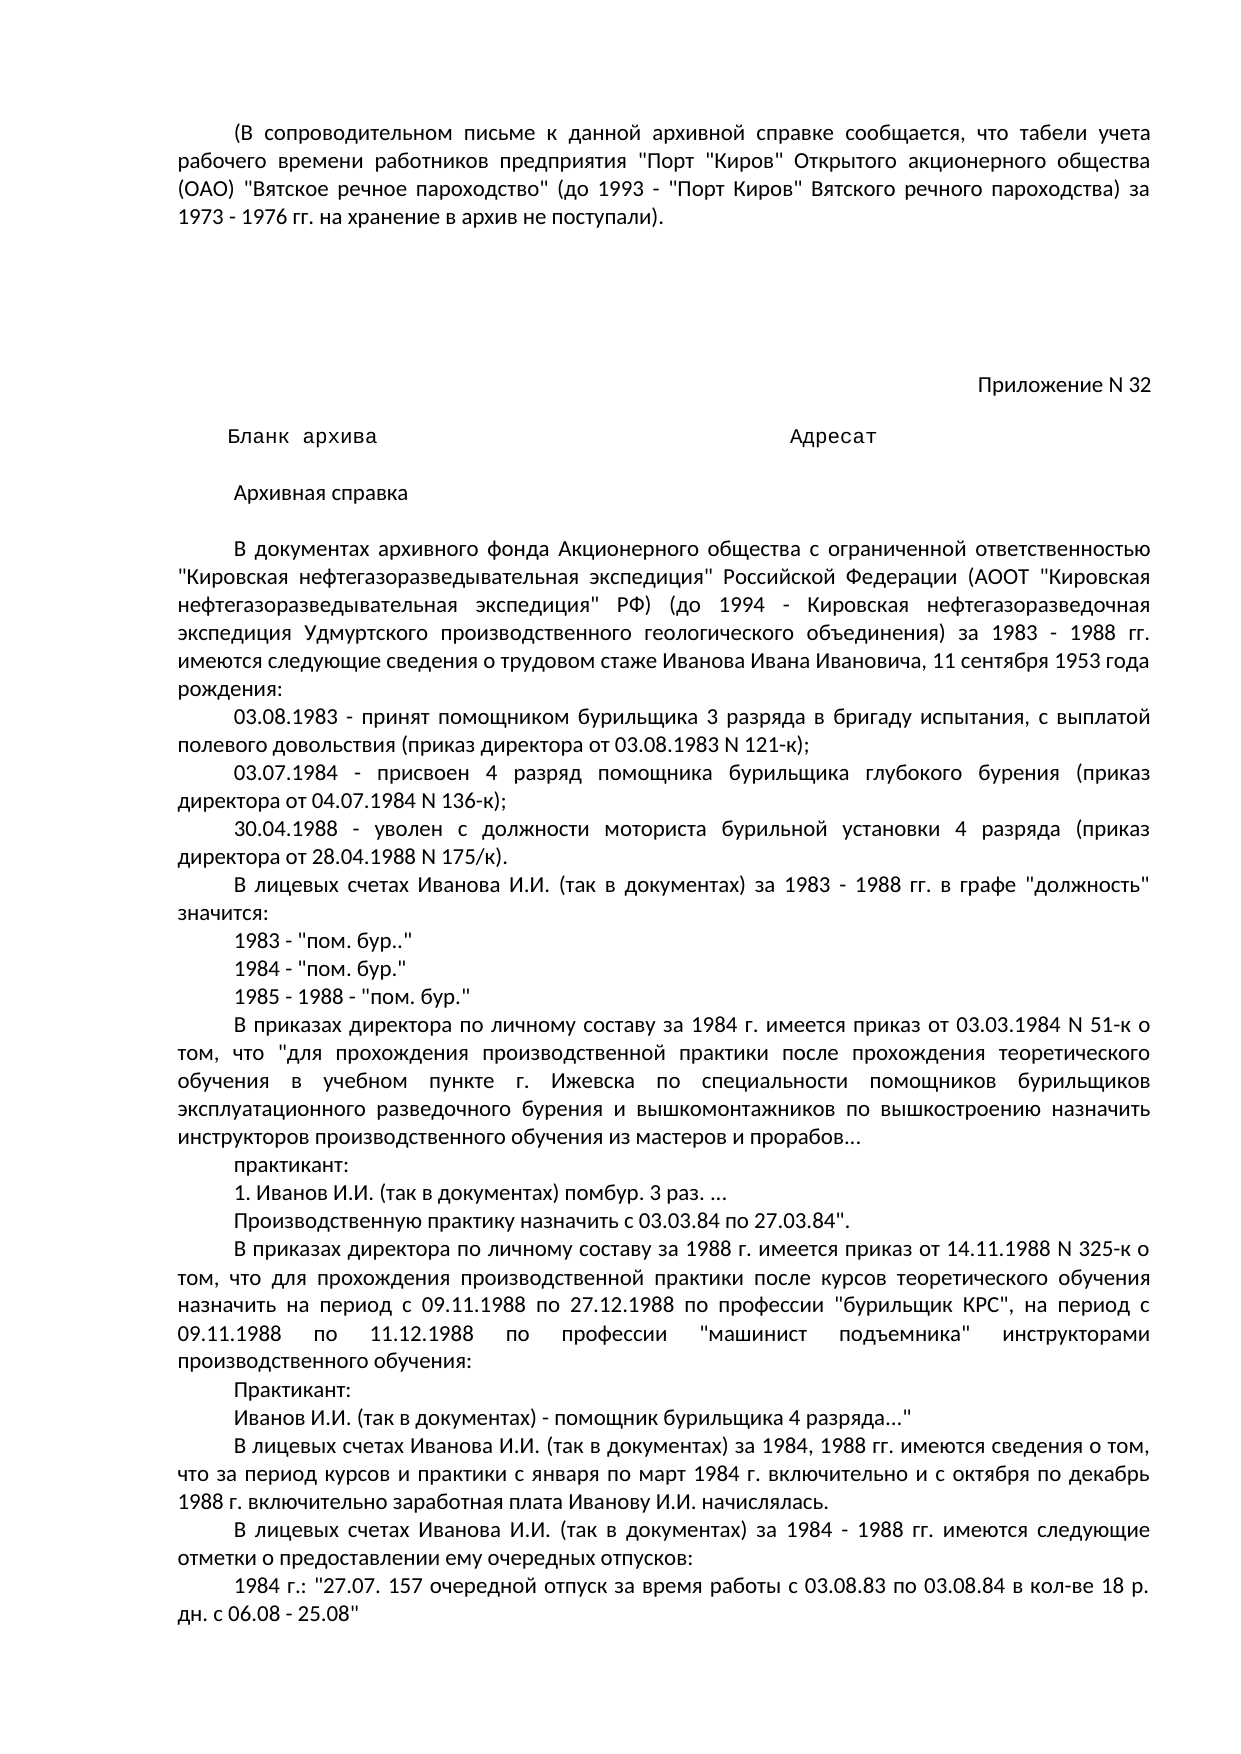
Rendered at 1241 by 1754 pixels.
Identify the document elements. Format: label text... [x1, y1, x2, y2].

text 03.07.1984 - присвоен 4 разряд помощника бурильщика глубокого бурения (приказ директора от 04.07.1984 N 136-к); [177, 758, 1152, 814]
text 1984 г.: "27.07. 157 очередной отпуск за время работы с 03.08.83 по 03.08.84 в кол-ве 18 р. дн. с 06.08 - 25.08" [177, 1571, 1152, 1627]
text В приказах директора по личному составу за 1988 г. имеется приказ от 14.11.1988 N 325-к о том, что для прохождения производственной практики после курсов теоретического обучения назначить на период с 09.11.1988 по 27.12.1988 по профессии "бурильщик КРС", на период с 09.11.1988 по 11.12.1988 по профессии "машинист подъемника" инструкторами производственного обучения: [177, 1234, 1152, 1375]
text 1. Иванов И.И. (так в документах) помбур. 3 раз. ... [177, 1178, 1152, 1207]
text Иванов И.И. (так в документах) - помощник бурильщика 4 разряда..." [177, 1403, 1152, 1431]
text практикант: [177, 1151, 1152, 1178]
text Бланк архива Адресат [177, 426, 1152, 450]
text В приказах директора по личному составу за 1984 г. имеется приказ от 03.03.1984 N 51-к о том, что "для прохождения производственной практики после прохождения теоретического обучения в учебном пункте г. Ижевска по специальности помощников бурильщиков эксплуатационного разведочного бурения и вышкомонтажников по вышкостроению назначить инструкторов производственного обучения из мастеров и прорабов... [177, 1010, 1152, 1151]
text 1984 - "пом. бур." [177, 954, 1152, 982]
text Приложение N 32 [177, 370, 1152, 398]
text В лицевых счетах Иванова И.И. (так в документах) за 1983 - 1988 гг. в графе "должность" значится: [177, 870, 1152, 926]
text (В сопроводительном письме к данной архивной справке сообщается, что табели учета рабочего времени работников предприятия "Порт "Киров" Открытого акционерного общества (ОАО) "Вятское речное пароходство" (до 1993 - "Порт Киров" Вятского речного пароходства) за 1973 - 1976 гг. на хранение в архив не поступали). [177, 118, 1152, 230]
text Архивная справка [177, 478, 1152, 506]
text В документах архивного фонда Акционерного общества с ограниченной ответственностью "Кировская нефтегазоразведывательная экспедиция" Российской Федерации (АООТ "Кировская нефтегазоразведывательная экспедиция" РФ) (до 1994 - Кировская нефтегазоразведочная экспедиция Удмуртского производственного геологического объединения) за 1983 - 1988 гг. имеются следующие сведения о трудовом стаже Иванова Ивана Ивановича, 11 сентября 1953 года рождения: [177, 534, 1152, 702]
text 1985 - 1988 - "пом. бур." [177, 982, 1152, 1010]
text 1983 - "пом. бур.." [177, 926, 1152, 954]
text 03.08.1983 - принят помощником бурильщика 3 разряда в бригаду испытания, с выплатой полевого довольствия (приказ директора от 03.08.1983 N 121-к); [177, 702, 1152, 758]
text Практикант: [177, 1375, 1152, 1403]
text 30.04.1988 - уволен с должности моториста бурильной установки 4 разряда (приказ директора от 28.04.1988 N 175/к). [177, 814, 1152, 870]
text Производственную практику назначить с 03.03.84 по 27.03.84". [177, 1207, 1152, 1234]
text В лицевых счетах Иванова И.И. (так в документах) за 1984, 1988 гг. имеются сведения о том, что за период курсов и практики с января по март 1984 г. включительно и с октября по декабрь 1988 г. включительно заработная плата Иванову И.И. начислялась. [177, 1431, 1152, 1515]
text В лицевых счетах Иванова И.И. (так в документах) за 1984 - 1988 гг. имеются следующие отметки о предоставлении ему очередных отпусков: [177, 1515, 1152, 1571]
